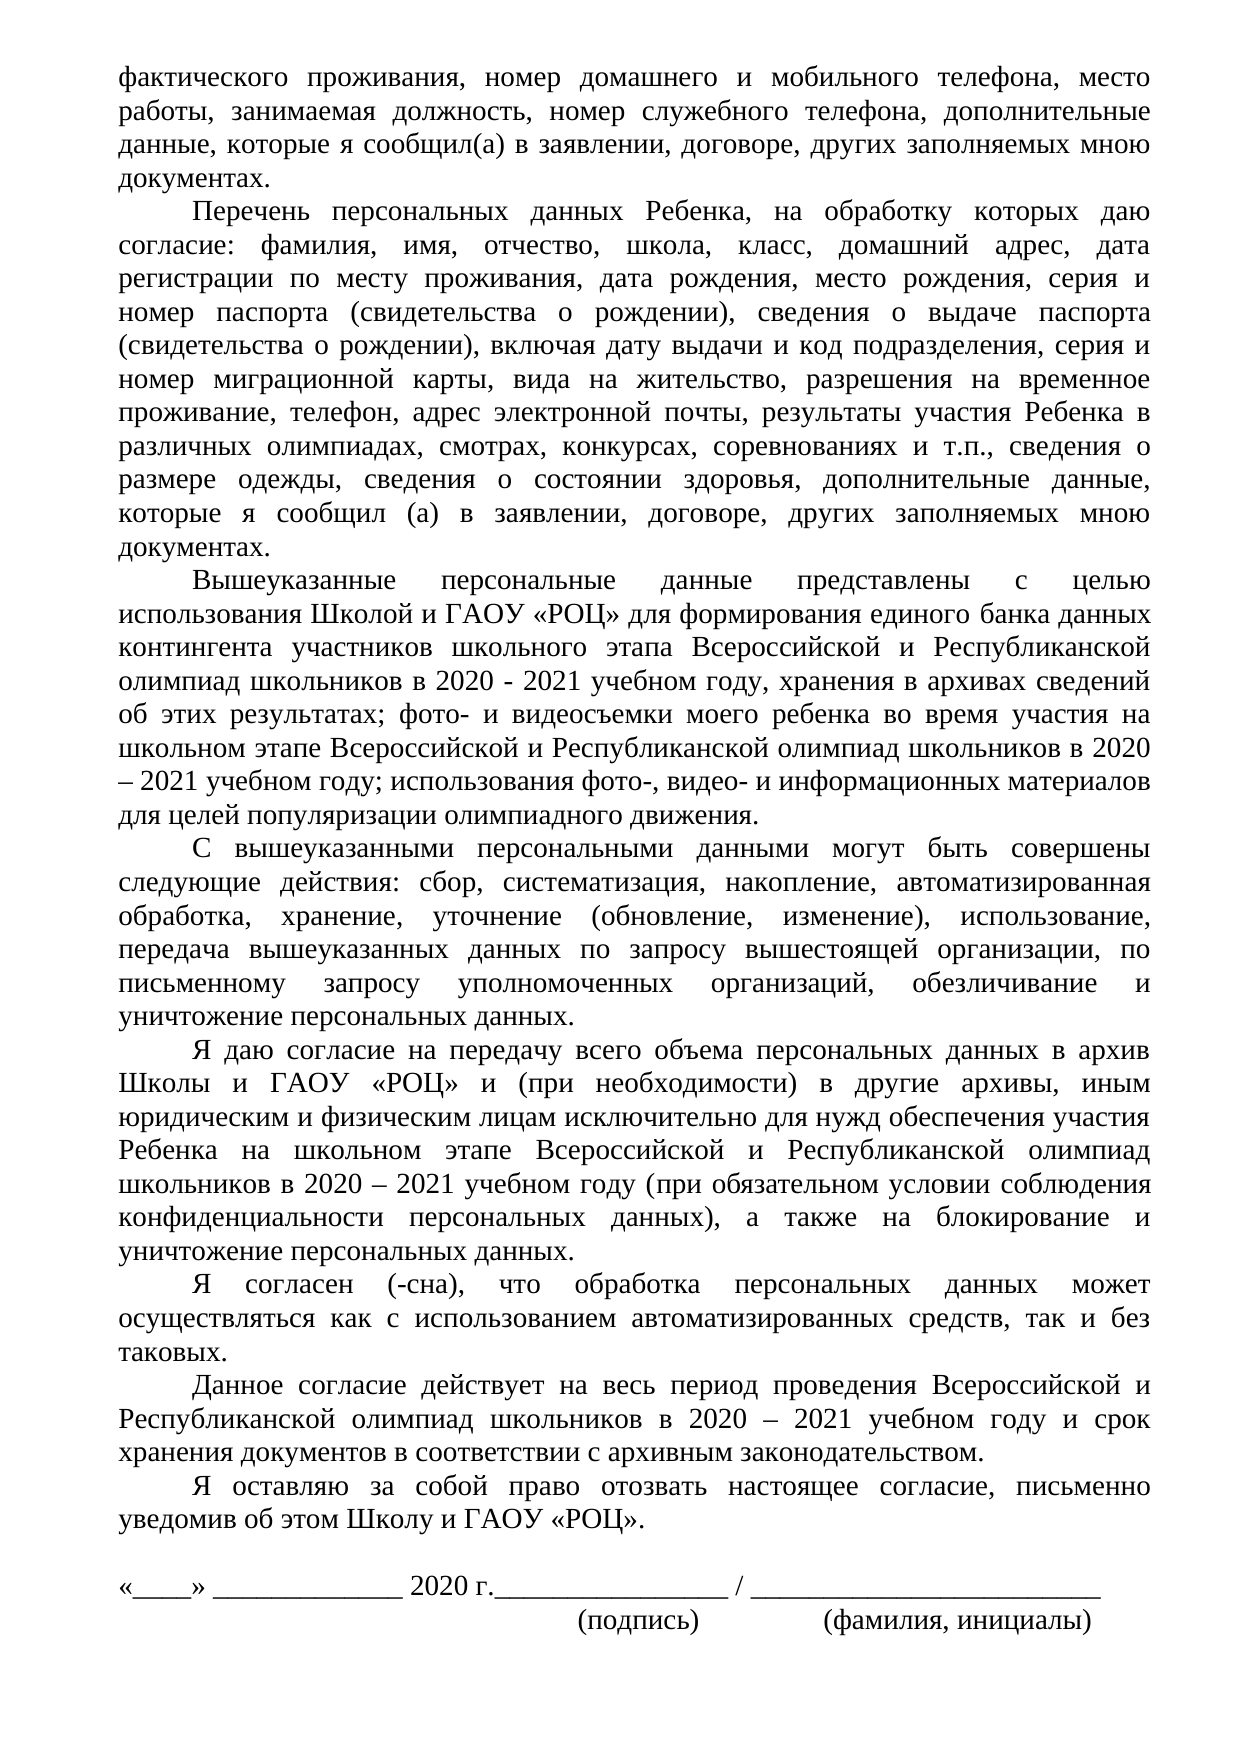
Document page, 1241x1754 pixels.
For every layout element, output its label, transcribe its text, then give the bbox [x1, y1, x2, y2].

text Данное согласие действует на весь период проведения Всероссийской и Республиканской олимпиад школьников в 2020 – 2021 учебном году и срок хранения документов в соответствии с архивным законодательством. [118, 1367, 1152, 1468]
text Перечень персональных данных Ребенка, на обработку которых даю согласие: фамилия, имя, отчество, школа, класс, домашний адрес, дата регистрации по месту проживания, дата рождения, место рождения, серия и номер паспорта (свидетельства о рождении), сведения о выдаче паспорта (свидетельства о рождении), включая дату выдачи и код подразделения, серия и номер миграционной карты, вида на жительство, разрешения на временное проживание, телефон, адрес электронной почты, результаты участия Ребенка в различных олимпиадах, смотрах, конкурсах, соревнованиях и т.п., сведения о размере одежды, сведения о состоянии здоровья, дополнительные данные, которые я сообщил (а) в заявлении, договоре, других заполняемых мною документах. [118, 193, 1152, 562]
text Я оставляю за собой право отозвать настоящее согласие, письменно уведомив об этом Школу и ГАОУ «РОЦ». [118, 1468, 1152, 1535]
text Вышеуказанные персональные данные представлены с целью использования Школой и ГАОУ «РОЦ» для формирования единого банка данных контингента участников школьного этапа Всероссийской и Республиканской олимпиад школьников в 2020 - 2021 учебном году, хранения в архивах сведений об этих результатах; фото- и видеосъемки моего ребенка во время участия на школьном этапе Всероссийской и Республиканской олимпиад школьников в 2020 – 2021 учебном году; использования фото-, видео- и информационных материалов для целей популяризации олимпиадного движения. [118, 562, 1152, 831]
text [118, 59, 1152, 193]
text С вышеуказанными персональными данными могут быть совершены следующие действия: сбор, систематизация, накопление, автоматизированная обработка, хранение, уточнение (обновление, изменение), использование, передача вышеуказанных данных по запросу вышестоящей организации, по письменному запросу уполномоченных организаций, обезличивание и уничтожение персональных данных. [118, 831, 1152, 1032]
text Я даю согласие на передачу всего объема персональных данных в архив Школы и ГАОУ «РОЦ» и (при необходимости) в другие архивы, иным юридическим и физическим лицам исключительно для нужд обеспечения участия Ребенка на школьном этапе Всероссийской и Республиканской олимпиад школьников в 2020 – 2021 учебном году (при обязательном условии соблюдения конфиденциальности персональных данных), а также на блокирование и уничтожение персональных данных. [118, 1032, 1152, 1267]
text Я согласен (-сна), что обработка персональных данных может осуществляться как с использованием автоматизированных средств, так и без таковых. [118, 1267, 1152, 1367]
text «____» _____________ 2020 г.________________ / ________________________ [118, 1568, 1152, 1602]
text (подпись) (фамилия, инициалы) [118, 1602, 1152, 1636]
